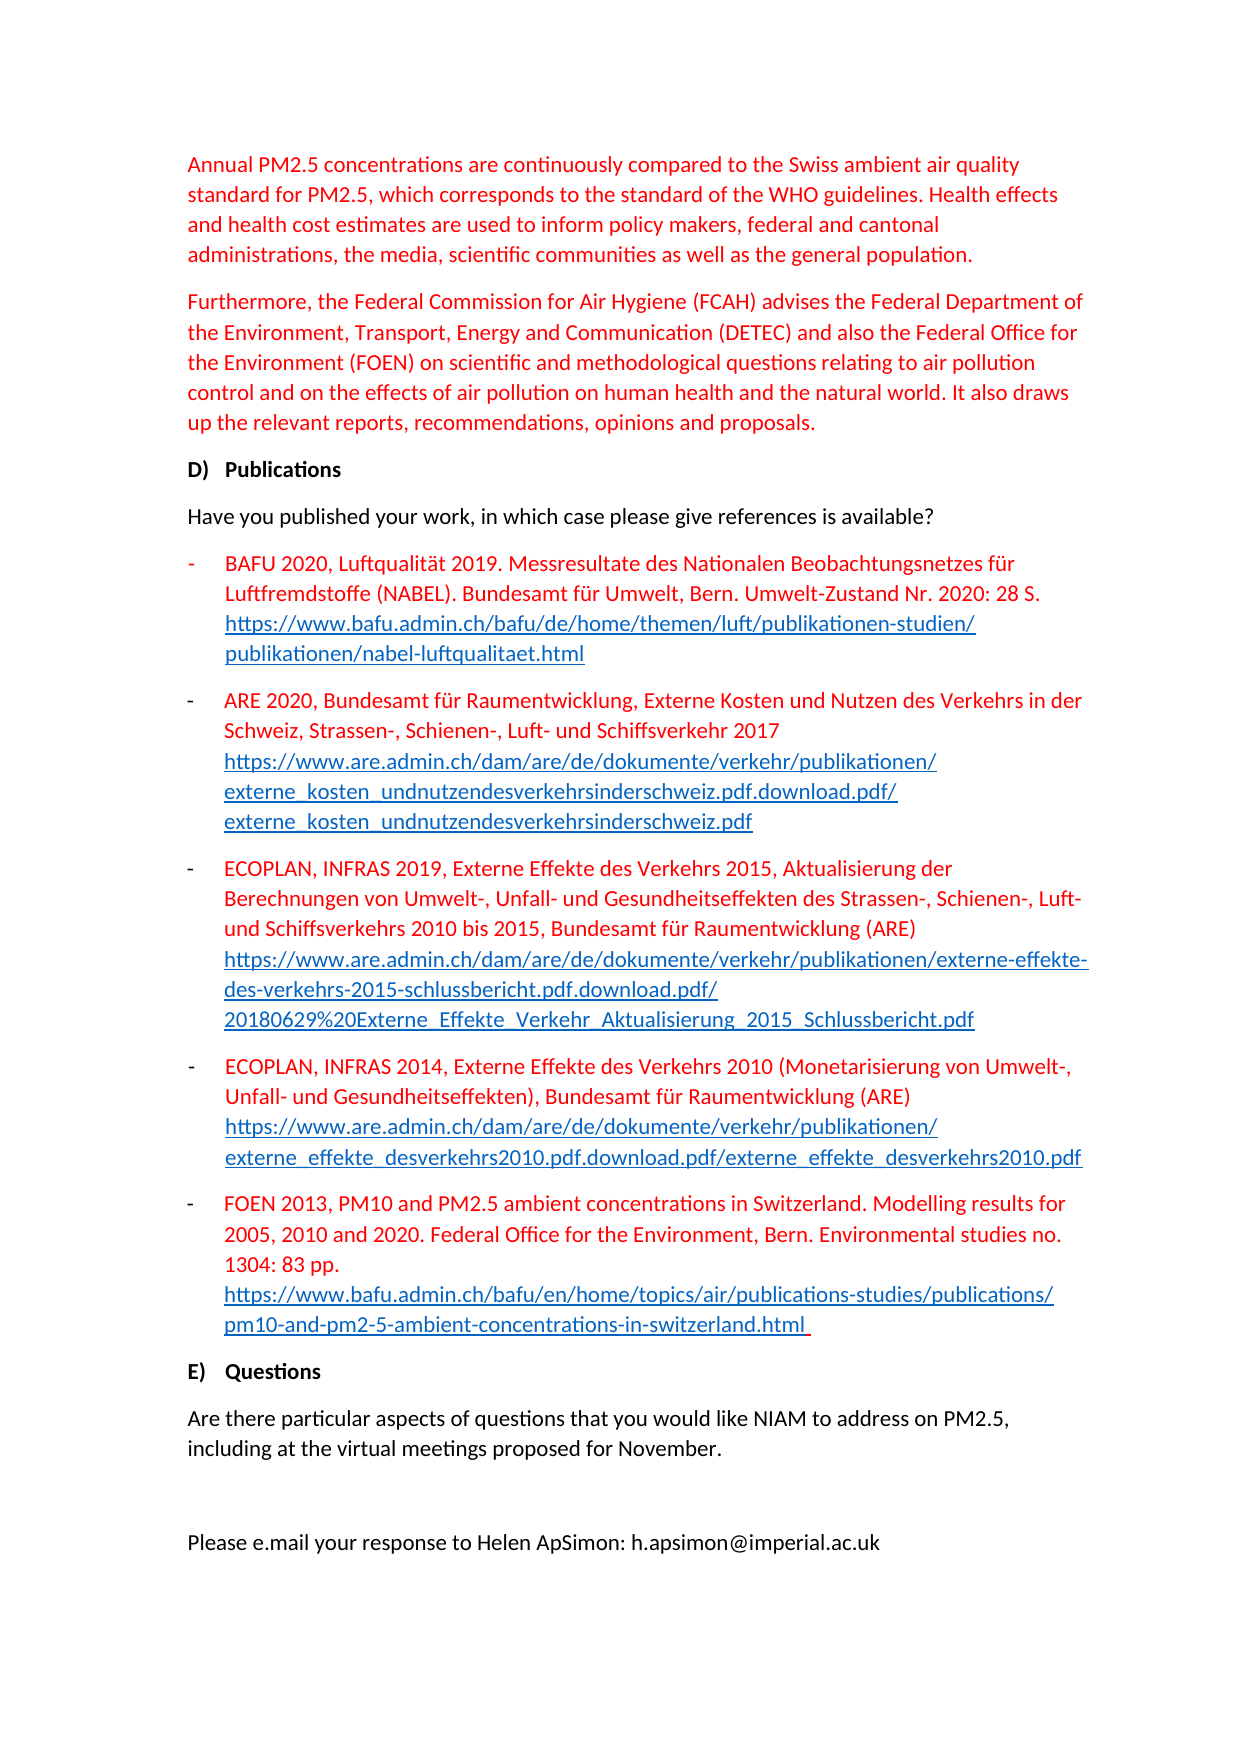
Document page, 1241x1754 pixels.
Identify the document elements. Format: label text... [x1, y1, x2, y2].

list ECOPLAN, INFRAS 2019, Externe Effekte des Verkehrs 2015, Aktualisierung der Berechnungen von Umwelt-, Unfall- und Gesundheitseffekten des Strassen-, Schienen-, Luft- und Schiffsverkehrs 2010 bis 2015, Bundesamt für Raumentwicklung (ARE) https://www.are.admin.ch/dam/are/de/dokumente/verkehr/publikationen/externe-effekte-des-verkehrs-2015-schlussbericht.pdf.download.pdf/20180629%20Externe_Effekte_Verkehr_Aktualisierung_2015_Schlussbericht.pdf [187, 854, 1090, 1033]
text Please e.mail your response to Helen ApSimon: h.apsimon@imperial.ac.uk [187, 1528, 1090, 1556]
list Publications [187, 455, 1090, 483]
list ARE 2020, Bundesamt für Raumentwicklung, Externe Kosten und Nutzen des Verkehrs in der Schweiz, Strassen-, Schienen-, Luft- und Schiffsverkehr 2017 https://www.are.admin.ch/dam/are/de/dokumente/verkehr/publikationen/externe_kosten_undnutzendesverkehrsinderschweiz.pdf.download.pdf/externe_kosten_undnutzendesverkehrsinderschweiz.pdf [187, 686, 1090, 835]
list ECOPLAN, INFRAS 2014, Externe Effekte des Verkehrs 2010 (Monetarisierung von Umwelt-, Unfall- und Gesundheitseffekten), Bundesamt für Raumentwicklung (ARE) https://www.are.admin.ch/dam/are/de/dokumente/verkehr/publikationen/externe_effekte_desverkehrs2010.pdf.download.pdf/externe_effekte_desverkehrs2010.pdf [188, 1052, 1090, 1171]
text Annual PM2.5 concentrations are continuously compared to the Swiss ambient air quality standard for PM2.5, which corresponds to the standard of the WHO guidelines. Health effects and health cost estimates are used to inform policy makers, federal and cantonal administrations, the media, scientific communities as well as the general population. [187, 150, 1090, 269]
text Furthermore, the Federal Commission for Air Hygiene (FCAH) advises the Federal Department of the Environment, Transport, Energy and Communication (DETEC) and also the Federal Office for the Environment (FOEN) on scientific and methodological questions relating to air pollution control and on the effects of air pollution on human health and the natural world. It also draws up the relevant reports, recommendations, opinions and proposals. [187, 287, 1090, 436]
text Are there particular aspects of questions that you would like NIAM to address on PM2.5, including at the virtual meetings proposed for November. [187, 1404, 1090, 1462]
list Questions [187, 1357, 1090, 1385]
list BAFU 2020, Luftqualität 2019. Messresultate des Nationalen Beobachtungsnetzes für Luftfremdstoffe (NABEL). Bundesamt für Umwelt, Bern. Umwelt-Zustand Nr. 2020: 28 S. https://www.bafu.admin.ch/bafu/de/home/themen/luft/publikationen-studien/publikationen/nabel-luftqualitaet.html [188, 549, 1090, 668]
text Have you published your work, in which case please give references is available? [187, 502, 1090, 530]
list FOEN 2013, PM10 and PM2.5 ambient concentrations in Switzerland. Modelling results for 2005, 2010 and 2020. Federal Office for the Environment, Bern. Environmental studies no. 1304: 83 pp. https://www.bafu.admin.ch/bafu/en/home/topics/air/publications-studies/publications/pm10-and-pm2-5-ambient-concentrations-in-switzerland.html [187, 1189, 1090, 1338]
